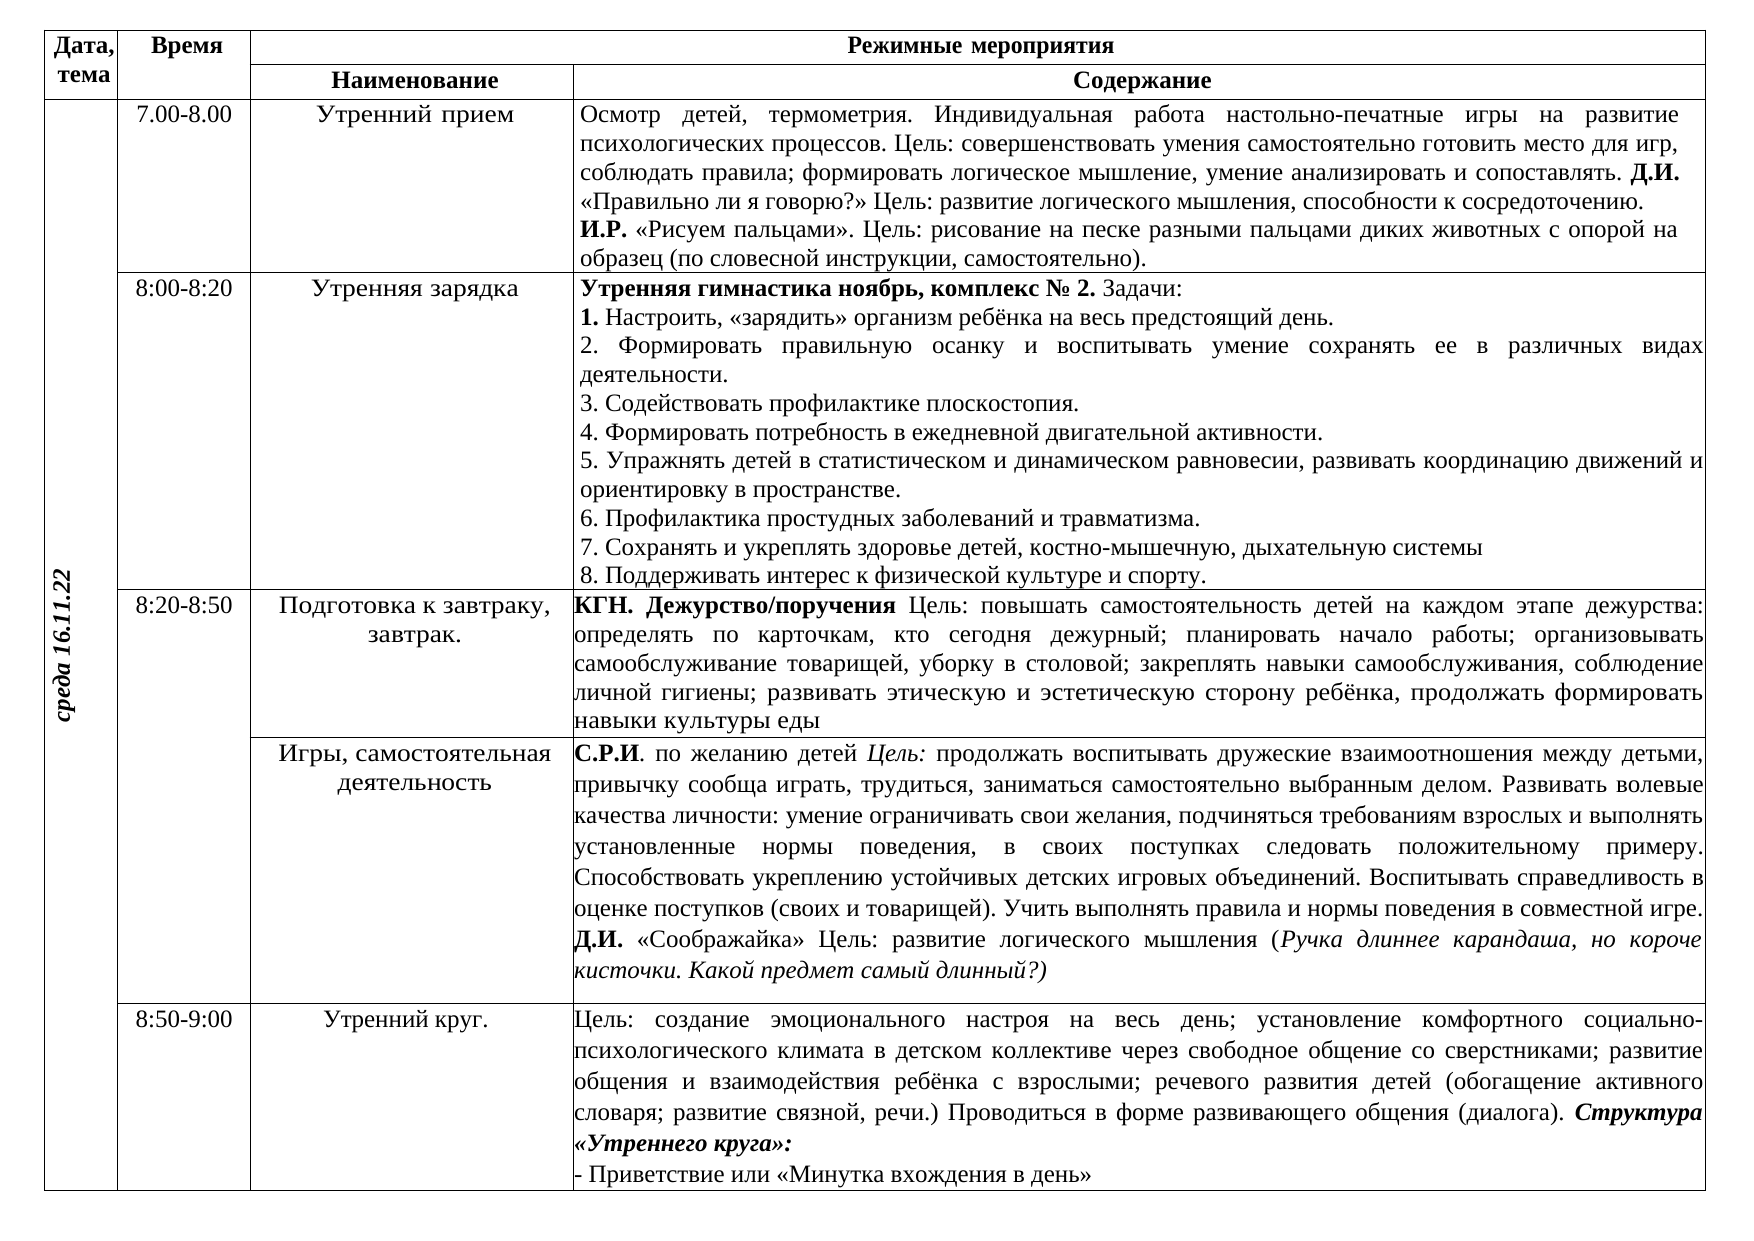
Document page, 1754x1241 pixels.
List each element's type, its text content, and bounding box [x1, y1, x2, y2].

table_cell 8:00-8:20 [118, 273, 250, 589]
table_cell Содержание [574, 65, 1705, 98]
table_cell КГН. Дежурство/поручения Цель: повышать самостоятельность детей на каждом этапе дежурства: определять по карточкам, кто сегодня дежурный; планировать начало работы; организовывать самообслуживание товарищей, уборку в столовой; закреплять навыки самообслуживания, соблюдение личной гигиены; развивать этическую и эстетическую сторону ребёнка, продолжать формировать навыки культуры еды [574, 590, 1705, 737]
table_header Дата, тема [45, 31, 117, 98]
table_cell Утренняя зарядка [251, 273, 573, 589]
table_header Время [118, 31, 250, 98]
table_cell Утренний прием [251, 100, 573, 272]
table_cell 7.00-8.00 [118, 100, 250, 272]
table_header Режимные мероприятия [251, 31, 1705, 64]
table_cell Утренняя гимнастика ноябрь, комплекс № 2. Задачи: 1. Настроить, «зарядить» организм ребёнка на весь предстоящий день. 2. Формировать правильную осанку и воспитывать умение сохранять ее в различных видах деятельности. 3. Содействовать профилактике плоскостопия. 4. Формировать потребность в ежедневной двигательной активности. 5. Упражнять детей в статистическом и динамическом равновесии, развивать координацию движений и ориентировку в пространстве. 6. Профилактика простудных заболеваний и травматизма. 7. Сохранять и укреплять здоровье детей, костно-мышечную, дыхательную системы 8. Поддерживать интерес к физической культуре и спорту. [574, 273, 1705, 589]
table_cell 8:50-9:00 [118, 1004, 250, 1190]
table_cell Игры, самостоятельная деятельность [251, 738, 573, 1003]
table_cell Подготовка к завтраку, завтрак. [251, 590, 573, 737]
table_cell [574, 1004, 1705, 1190]
table_cell Утренний круг. [251, 1004, 573, 1190]
table_cell Наименование [251, 65, 573, 98]
table_cell 8:20-8:50 [118, 590, 250, 1003]
table_cell С.Р.И. по желанию детей Цель: продолжать воспитывать дружеские взаимоотношения между детьми, привычку сообща играть, трудиться, заниматься самостоятельно выбранным делом. Развивать волевые качества личности: умение ограничивать свои желания, подчиняться требованиям взрослых и выполнять установленные нормы поведения, в своих поступках следовать положительному примеру. Способствовать укреплению устойчивых детских игровых объединений. Воспитывать справедливость в оценке поступков (своих и товарищей). Учить выполнять правила и нормы поведения в совместной игре. Д.И. «Соображайка» Цель: развитие логического мышления (Ручка длиннее карандаша, но короче кисточки. Какой предмет самый длинный?) [574, 738, 1705, 1003]
table_cell Осмотр детей, термометрия. Индивидуальная работа настольно-печатные игры на развитие психологических процессов. Цель: совершенствовать умения самостоятельно готовить место для игр, соблюдать правила; формировать логическое мышление, умение анализировать и сопоставлять. Д.И. «Правильно ли я говорю?» Цель: развитие логического мышления, способности к сосредоточению. И.Р. «Рисуем пальцами». Цель: рисование на песке разными пальцами диких животных с опорой на образец (по словесной инструкции, самостоятельно). [574, 100, 1705, 272]
table_cell среда 16.11.22 [45, 100, 117, 1190]
